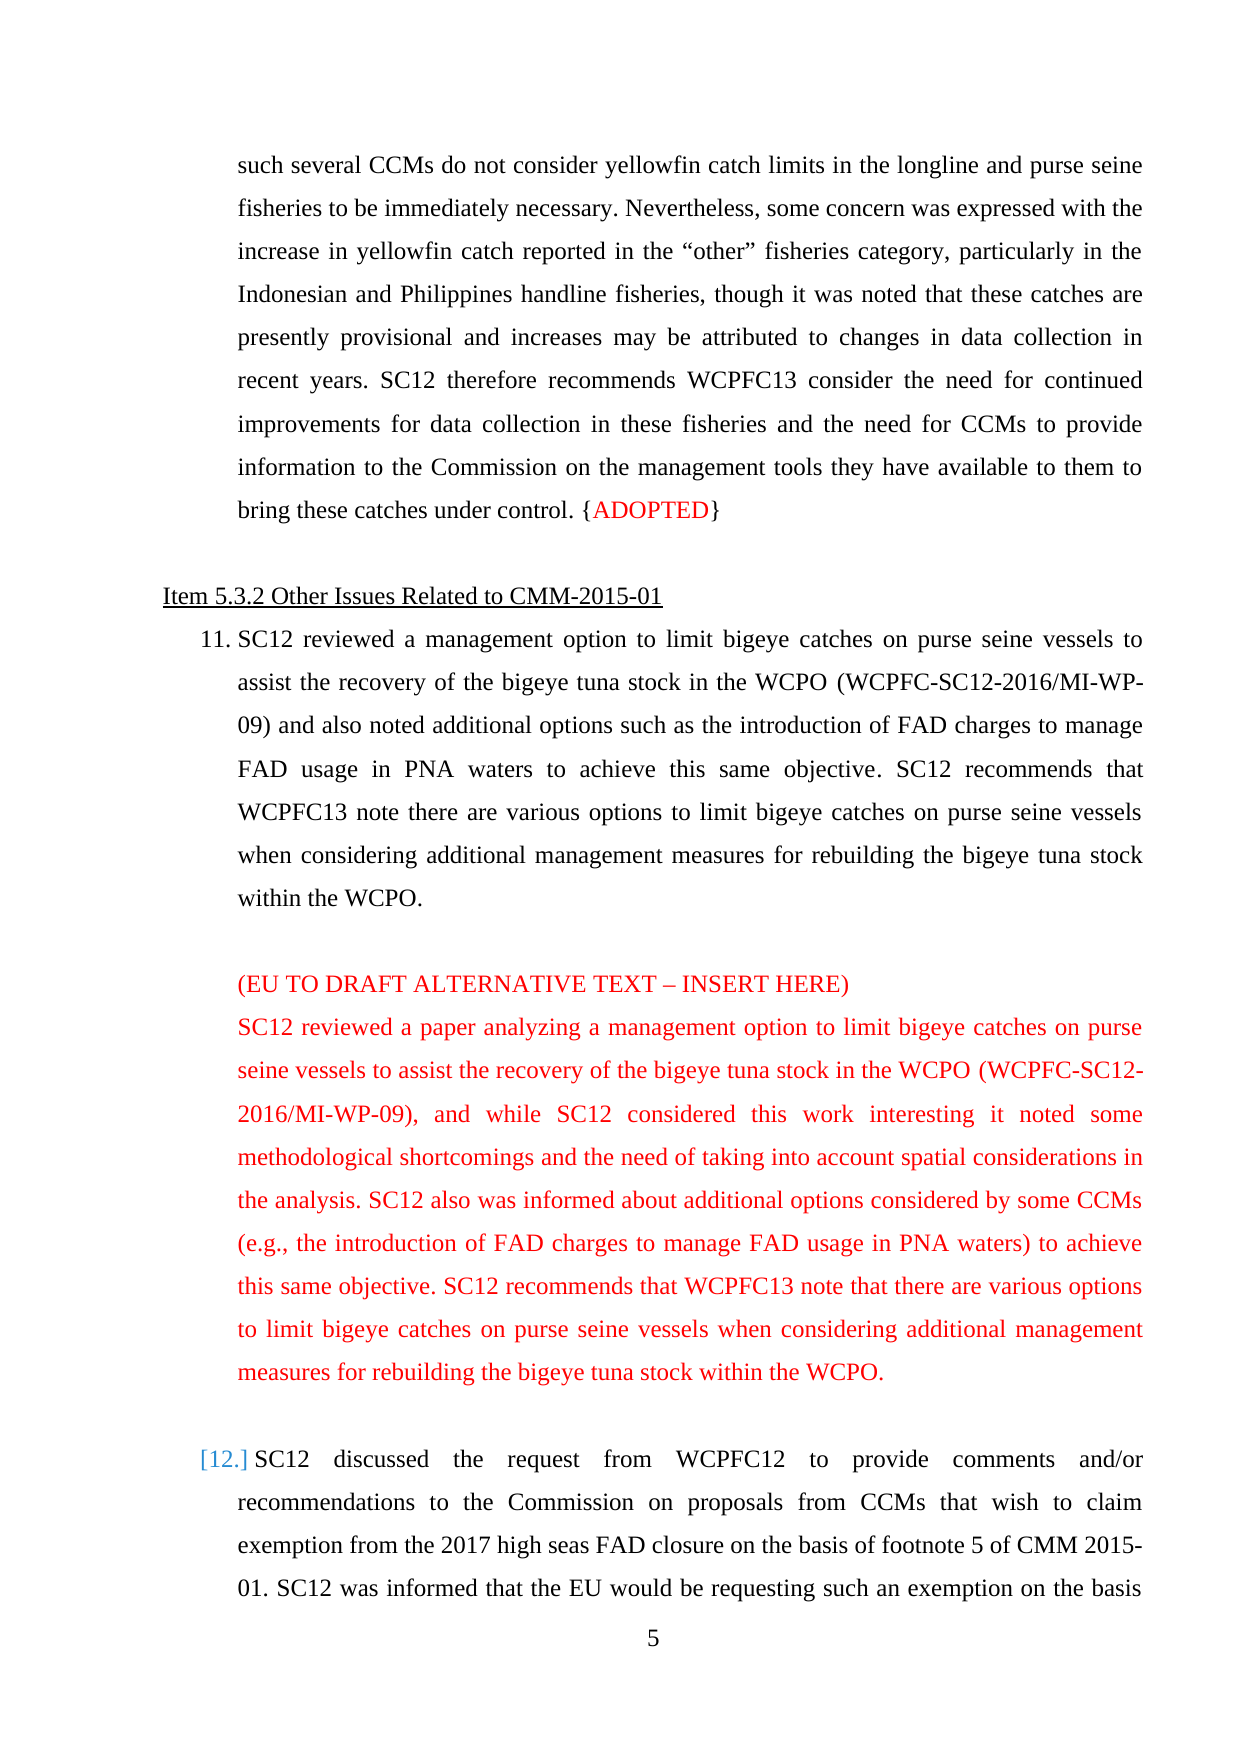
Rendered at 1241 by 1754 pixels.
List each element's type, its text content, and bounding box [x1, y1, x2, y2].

list (EU TO DRAFT ALTERNATIVE TEXT – INSERT HERE) [237, 969, 1144, 998]
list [200, 1444, 1144, 1602]
list SC12 reviewed a paper analyzing a management option to limit bigeye catches on purse seine vessels to assist the recovery of the bigeye tuna stock in the WCPO (WCPFC-SC12-2016/MI-WP-09), and while SC12 considered this work interesting it noted some methodological shortcomings and the need of taking into account spatial considerations in the analysis. SC12 also was informed about additional options considered by some CCMs (e.g., the introduction of FAD charges to manage FAD usage in PNA waters) to achieve this same objective. SC12 recommends that WCPFC13 note that there are various options to limit bigeye catches on purse seine vessels when considering additional management measures for rebuilding the bigeye tuna stock within the WCPO. [237, 1012, 1144, 1386]
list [200, 150, 1144, 524]
text Item 5.3.2 Other Issues Related to CMM-2015-01 [162, 581, 1144, 610]
list SC12 reviewed a management option to limit bigeye catches on purse seine vessels to assist the recovery of the bigeye tuna stock in the WCPO (WCPFC-SC12-2016/MI-WP-09) and also noted additional options such as the introduction of FAD charges to manage FAD usage in PNA waters to achieve this same objective. SC12 recommends that WCPFC13 note there are various options to limit bigeye catches on purse seine vessels when considering additional management measures for rebuilding the bigeye tuna stock within the WCPO. [200, 624, 1144, 912]
